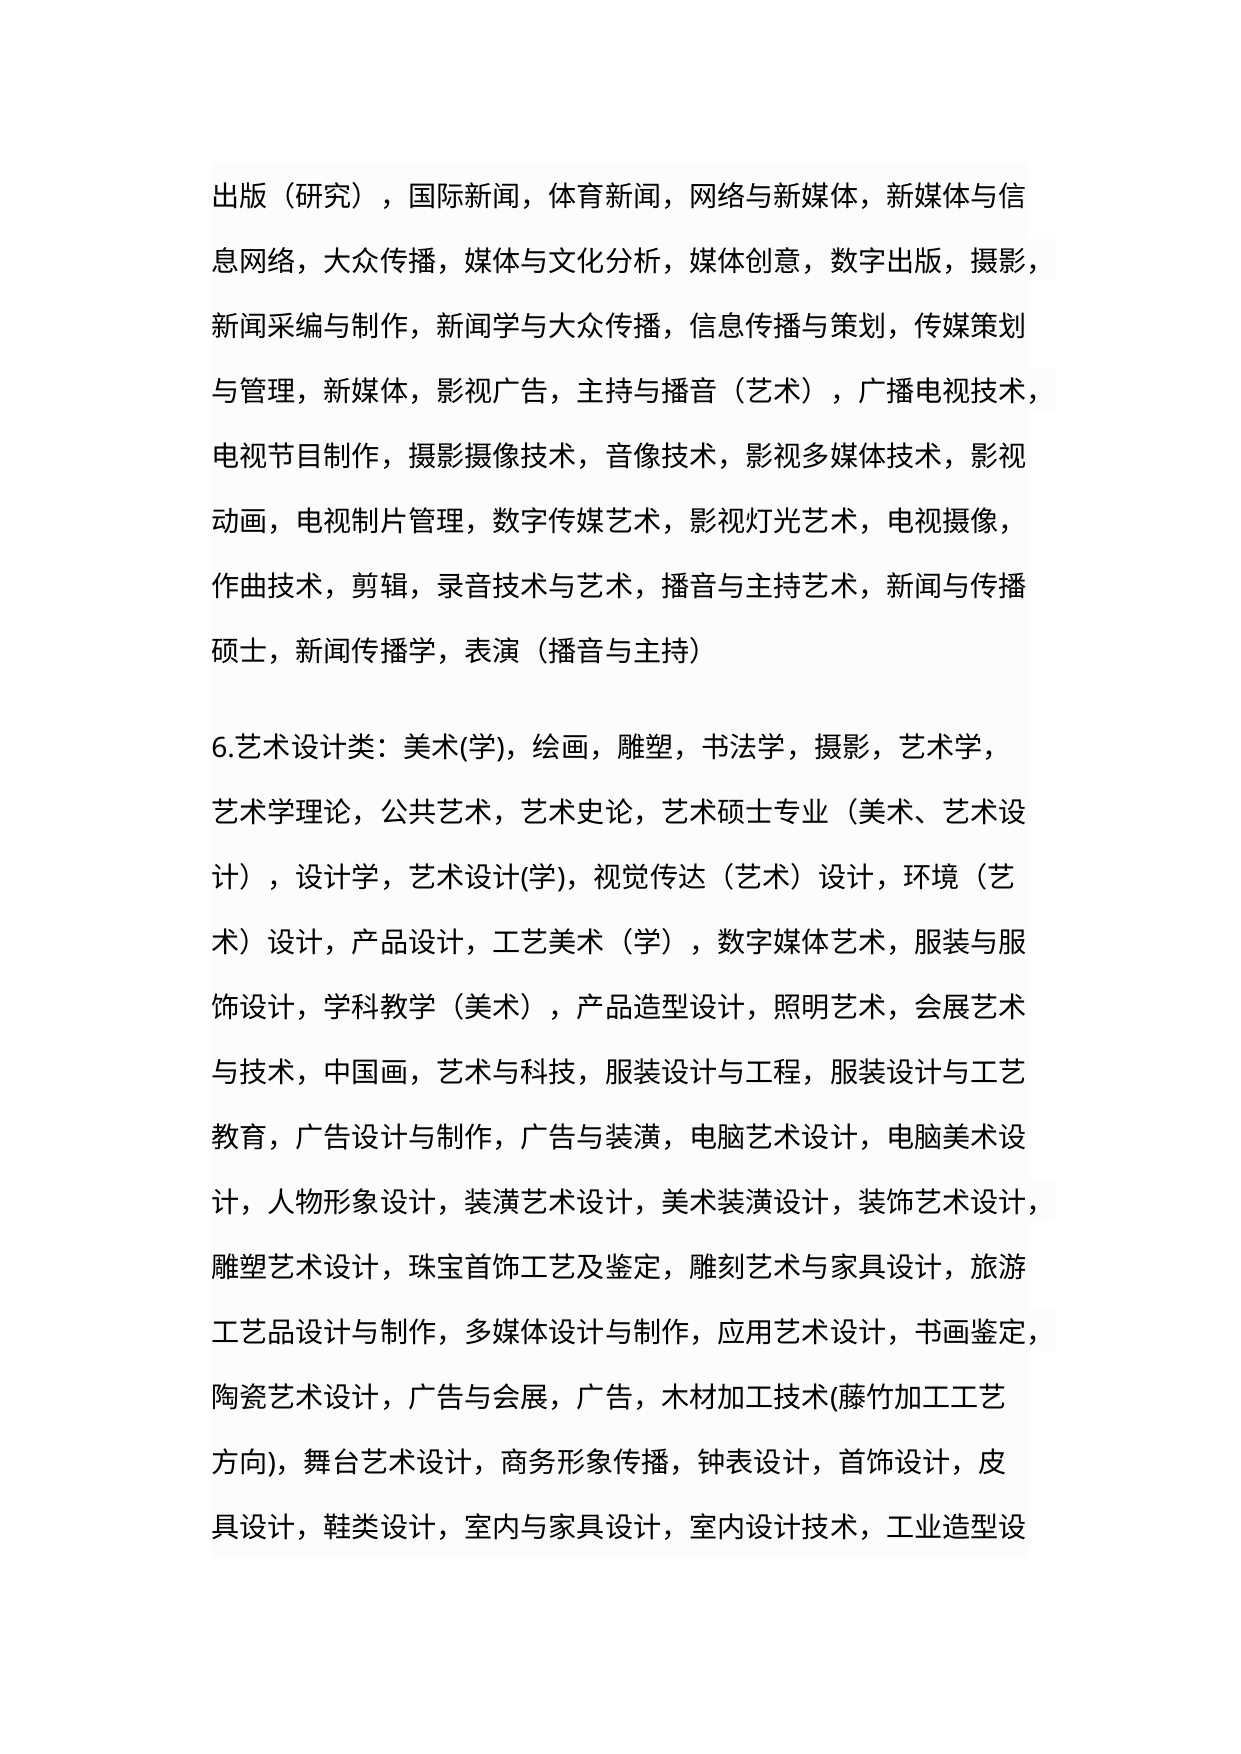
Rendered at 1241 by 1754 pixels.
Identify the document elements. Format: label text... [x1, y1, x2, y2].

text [211, 162, 1029, 239]
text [211, 1351, 1029, 1558]
